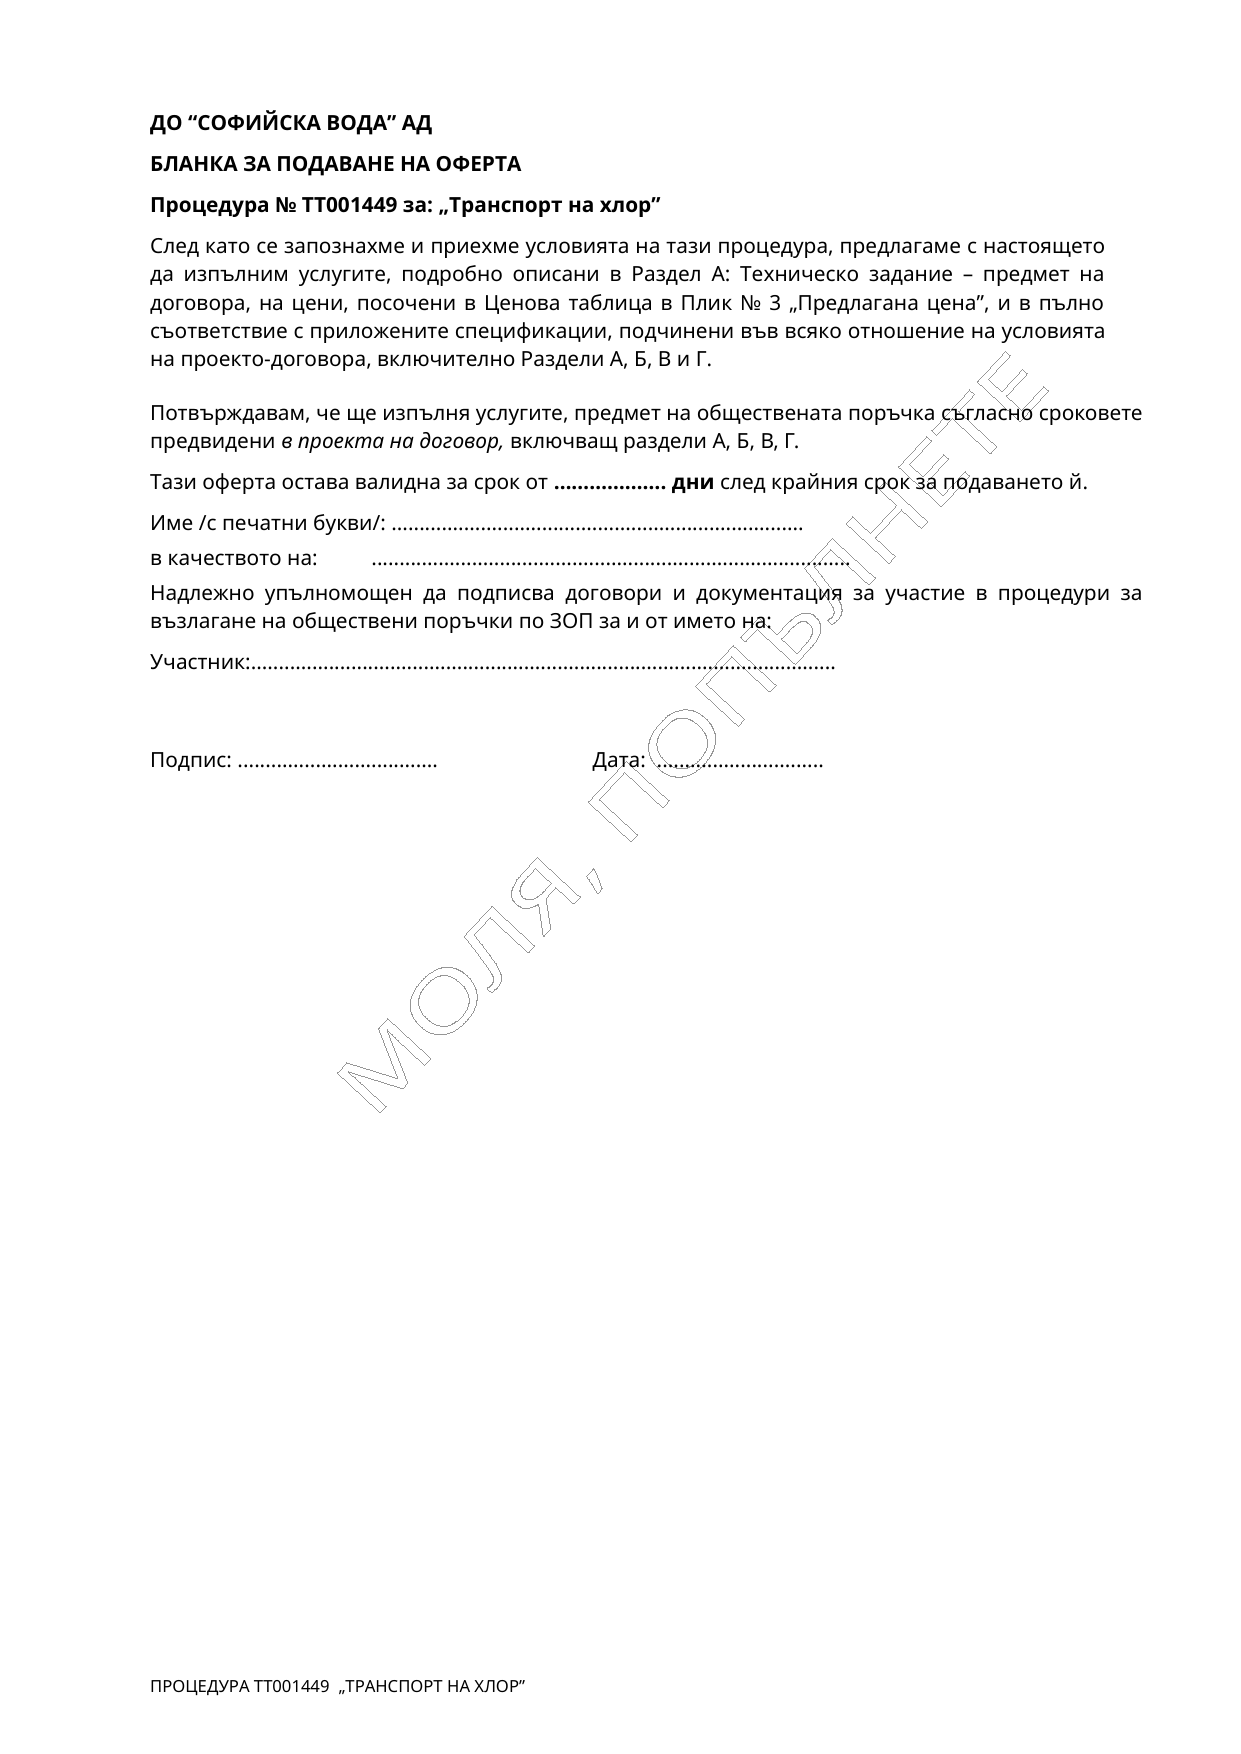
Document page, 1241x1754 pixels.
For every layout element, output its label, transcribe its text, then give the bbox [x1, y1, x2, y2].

text в качеството на: ...................................................................................... [150, 543, 1143, 571]
text Надлежно упълномощен да подписва договори и документация за участие в процедури за възлагане на обществени поръчки по ЗОП за и от името на: [150, 578, 1143, 634]
text ДО “СОФИЙСКА ВОДА” АД [150, 108, 1143, 136]
text Име /с печатни букви/: .......................................................................... [150, 508, 1143, 537]
subtitle Потвърждавам, че ще изпълня услугите, предмет на обществената поръчка съгласно сроковете предвидени в проекта на договор, включващ раздели А, Б, В, Г. [150, 398, 1143, 455]
text Тази оферта остава валидна за срок от ………………. дни след крайния срок за подаването й. [150, 467, 1143, 496]
text След като се запознахме и приехме условията на тази процедура, предлагаме с настоящето да изпълним услугите, подробно описани в Раздел А: Техническо задание – предмет на договора, на цени, посочени в Ценова таблица в Плик № 3 „Предлагана цена”, и в пълно съответствие с приложените спецификации, подчинени във всяко отношение на условията на проекто-договора, включително Раздели А, Б, В и Г. [150, 231, 1106, 373]
text БЛАНКА ЗА ПОДАВАНЕ НА ОФЕРТА [150, 149, 1143, 177]
text Процедура № ТТ001449 за: „Транспорт на хлор” [150, 190, 1106, 218]
text Участник:......................................................................................................... [150, 647, 1143, 675]
text Подпис: .................................... Дата: .............................. [150, 745, 1143, 773]
